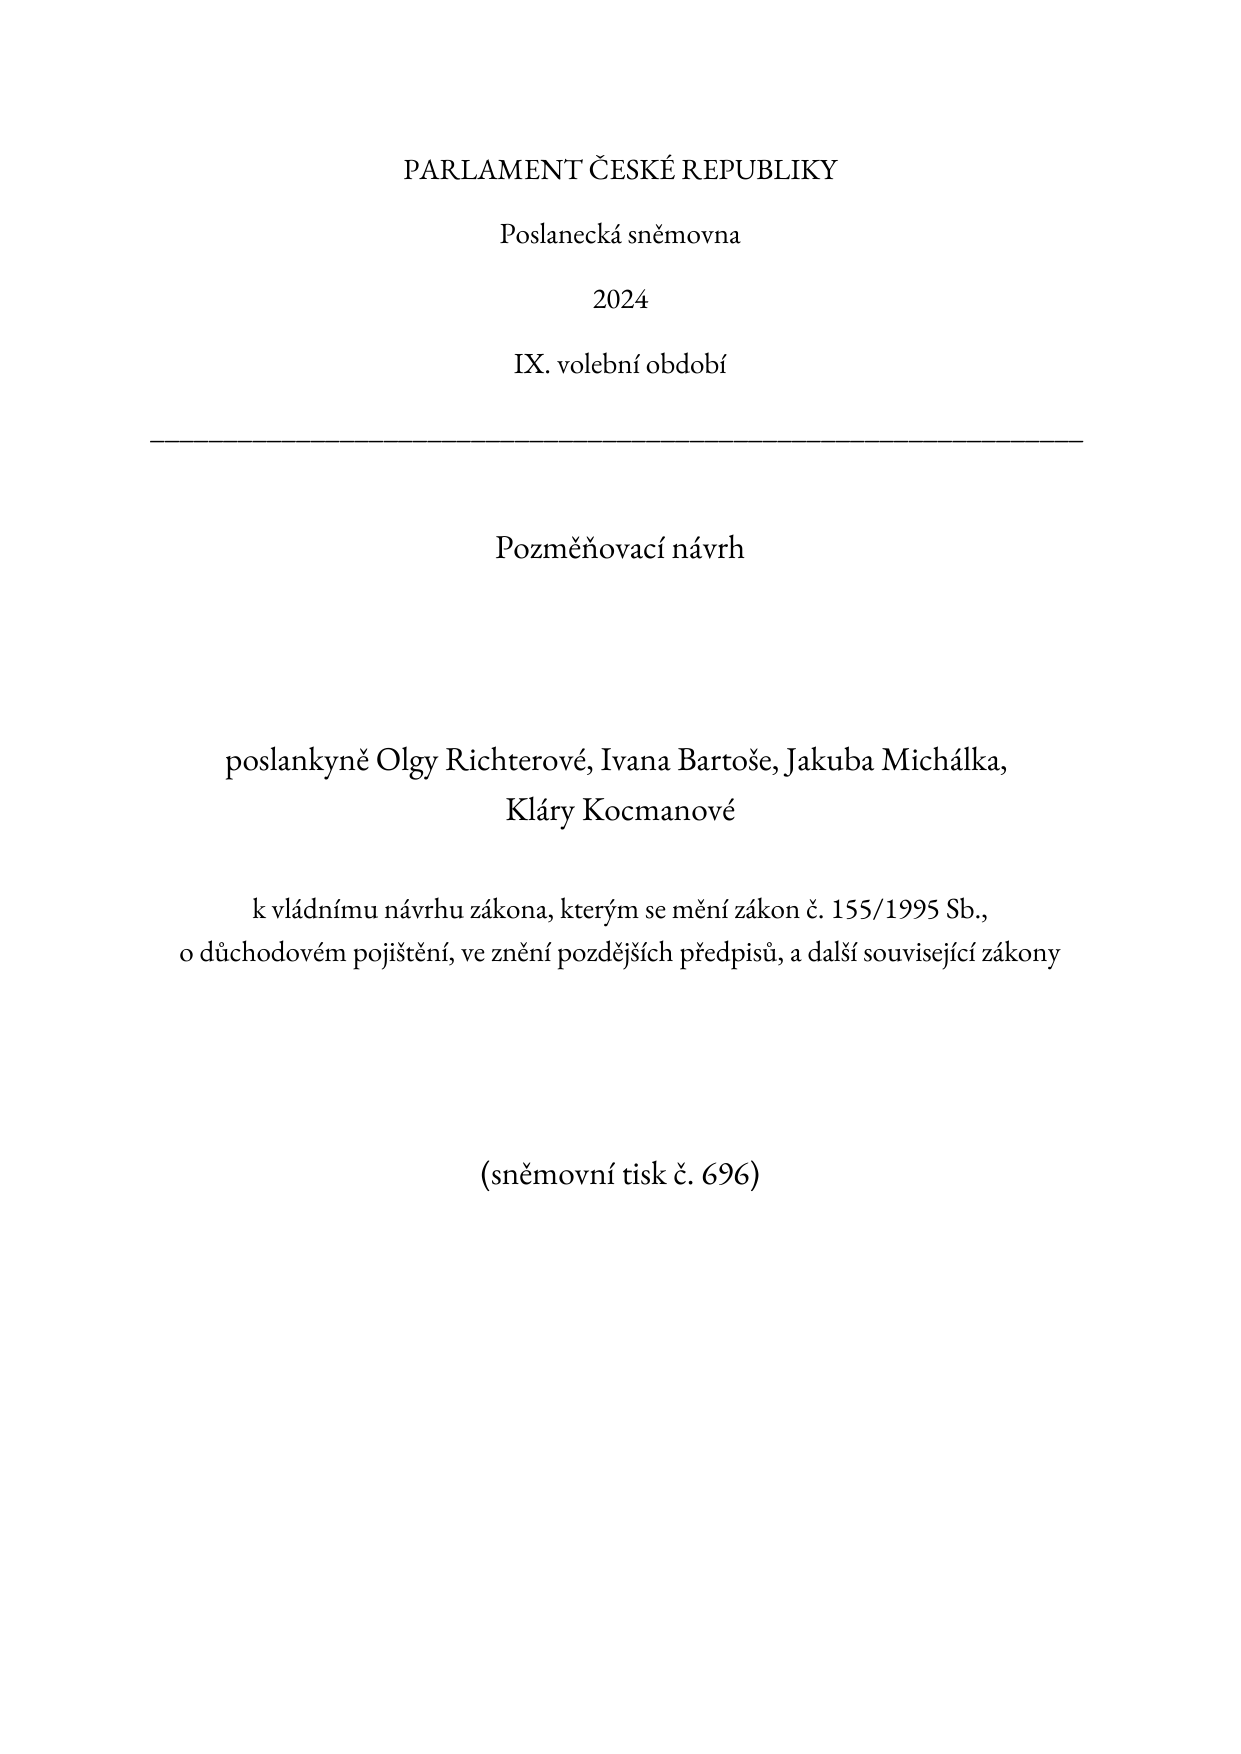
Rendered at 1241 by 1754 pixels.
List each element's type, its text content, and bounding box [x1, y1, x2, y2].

text (sněmovní tisk č. 696) [150, 1151, 1090, 1195]
text Poslanecká sněmovna [150, 214, 1090, 253]
text 2024 [150, 279, 1090, 317]
text o důchodovém pojištění, ve znění pozdějších předpisů, a další související zákony [150, 932, 1090, 971]
text ________________________________________________________________ [150, 408, 1090, 446]
text Pozměňovací návrh [150, 524, 1090, 568]
text poslankyně Olgy Richterové, Ivana Bartoše, Jakuba Michálka, Kláry Kocmanové [150, 737, 1090, 831]
text IX. volební období [150, 344, 1090, 382]
text PARLAMENT ČESKÉ REPUBLIKY [150, 150, 1090, 188]
text k vládnímu návrhu zákona, kterým se mění zákon č. 155/1995 Sb., [150, 889, 1090, 927]
